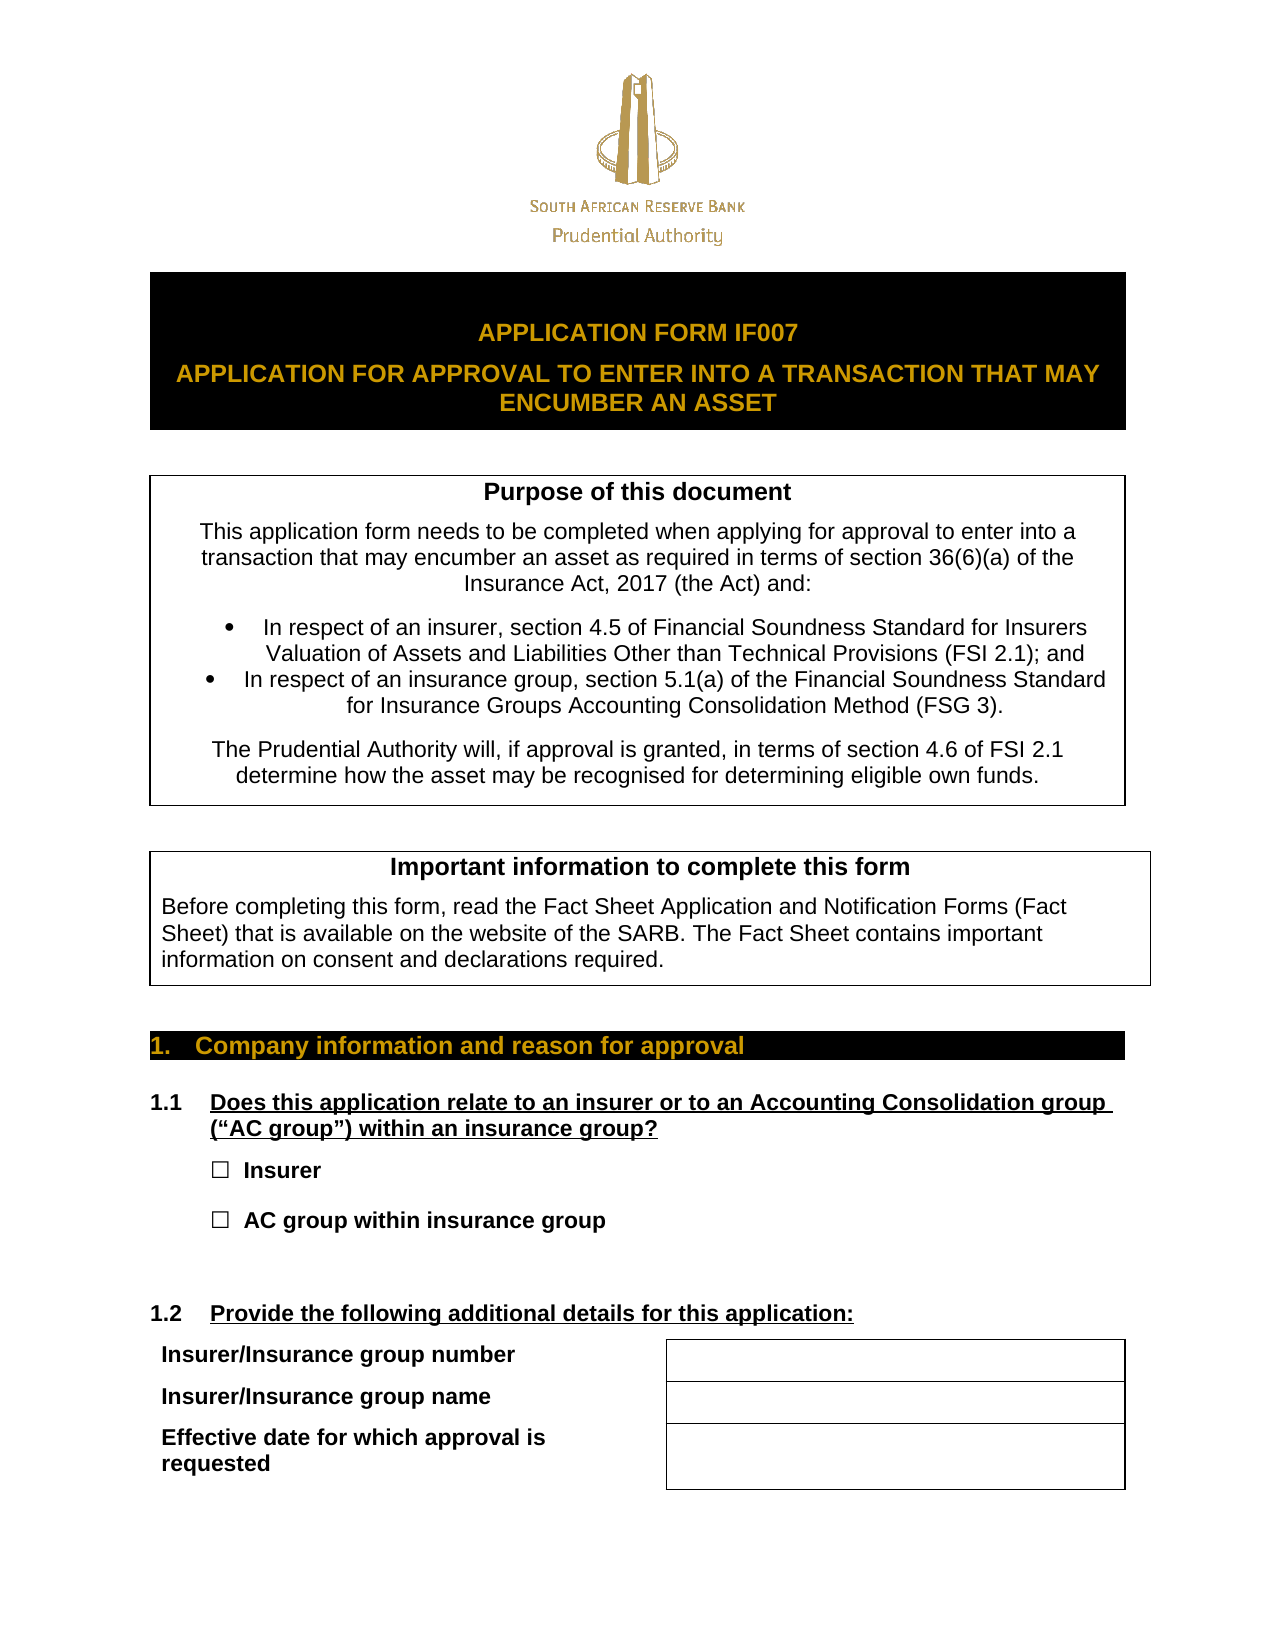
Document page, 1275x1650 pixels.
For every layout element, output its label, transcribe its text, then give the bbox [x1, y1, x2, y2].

table_header Insurer/Insurance group number [150, 1339, 666, 1381]
table_cell [667, 1424, 1124, 1489]
picture [530, 73, 745, 246]
text AC group within insurance group [210, 1204, 1125, 1235]
table_cell [667, 1382, 1124, 1423]
subtitle Does this application relate to an insurer or to an Accounting Consolidation group (“AC group”) within an insurance group? [150, 1088, 1125, 1141]
table_header Important information to complete this form Before completing this form, read the Fact Sheet Application and Notification Forms (Fact Sheet) that is available on the website of the SARB. The Fact Sheet contains important information on consent and declarations required. [151, 852, 1150, 985]
table_cell Effective date for which approval is requested [150, 1423, 666, 1489]
table_header APPLICATION FORM IF007 APPLICATION FOR APPROVAL TO ENTER INTO A TRANSACTION THAT MAY ENCUMBER AN ASSET [151, 273, 1125, 429]
text Insurer [210, 1154, 1125, 1185]
table_header [667, 1340, 1124, 1381]
subtitle Provide the following additional details for this application: [150, 1300, 1125, 1326]
subtitle Company information and reason for approval [150, 1031, 1125, 1060]
table_cell Insurer/Insurance group name [150, 1381, 666, 1423]
table_header Purpose of this document This application form needs to be completed when applying for approval to enter into a transaction that may encumber an asset as required in terms of section 36(6)(a) of the Insurance Act, 2017 (the Act) and: In respect of an insurer, section 4.5 of Financial Soundness Standard for Insurers Valuation of Assets and Liabilities Other than Technical Provisions (FSI 2.1); and In respect of an insurance group, section 5.1(a) of the Financial Soundness Standard for Insurance Groups Accounting Consolidation Method (FSG 3). The Prudential Authority will, if approval is granted, in terms of section 4.6 of FSI 2.1 determine how the asset may be recognised for determining eligible own funds. [151, 476, 1124, 805]
